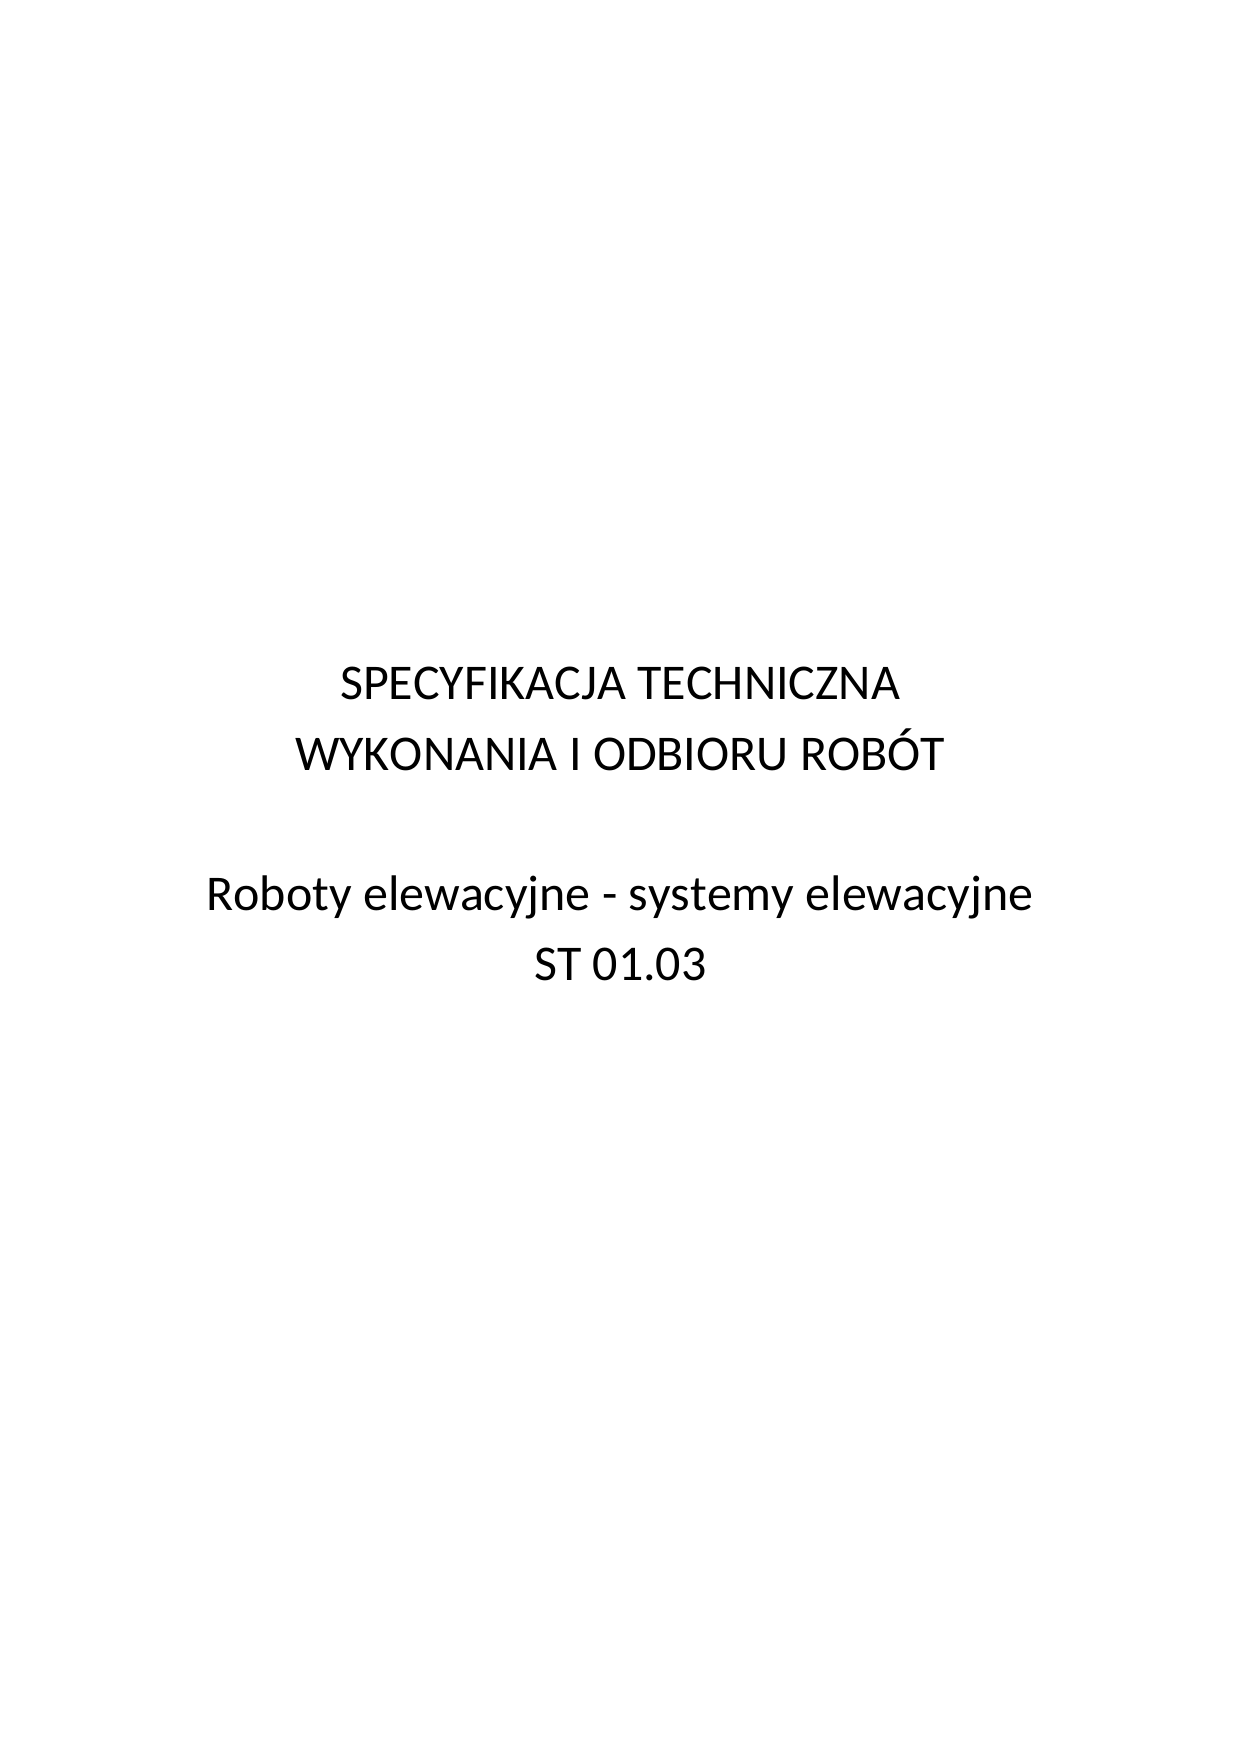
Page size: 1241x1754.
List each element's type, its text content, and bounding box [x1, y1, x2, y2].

text SPECYFIKACJA TECHNICZNA [148, 651, 1093, 712]
text ST 01.03 [148, 932, 1093, 993]
text WYKONANIA I ODBIORU ROBÓT [148, 721, 1093, 782]
text Roboty elewacyjne - systemy elewacyjne [148, 862, 1093, 923]
